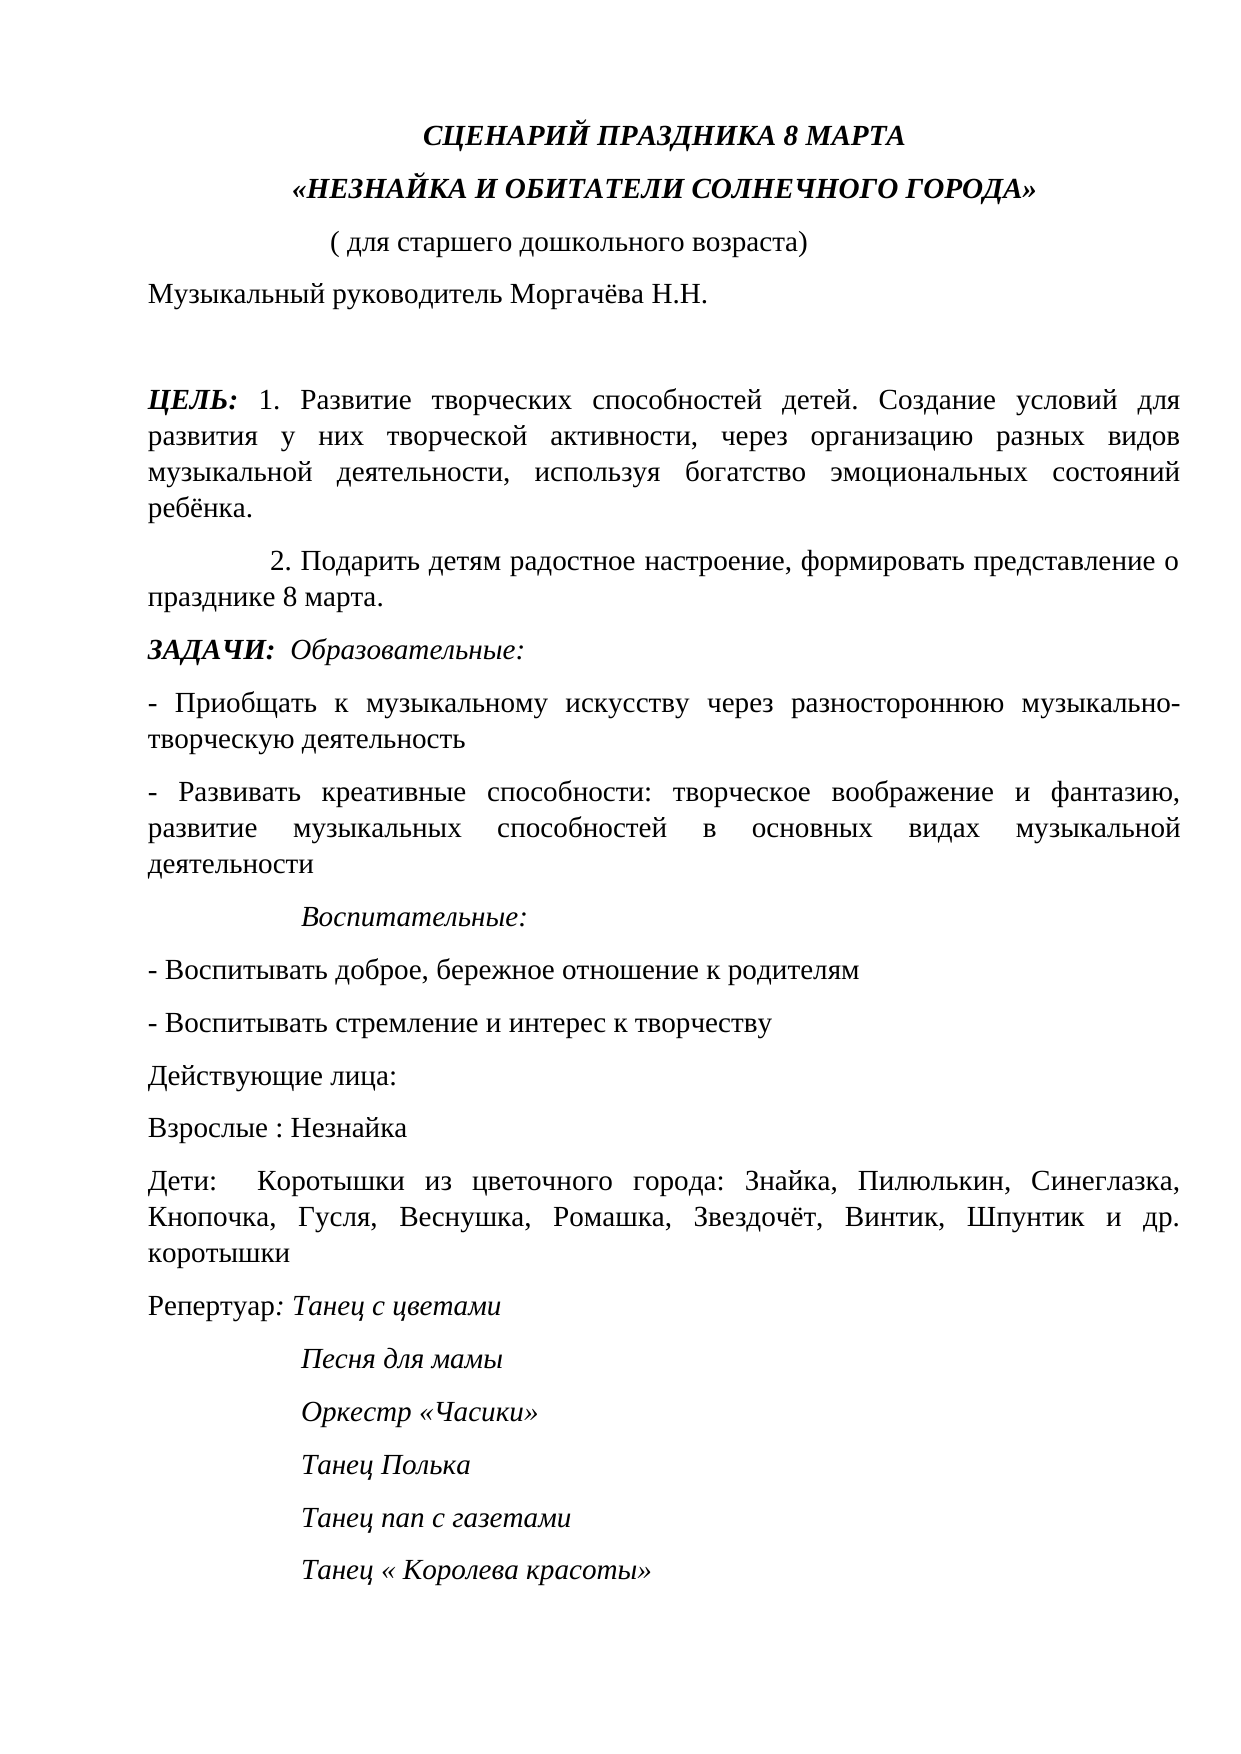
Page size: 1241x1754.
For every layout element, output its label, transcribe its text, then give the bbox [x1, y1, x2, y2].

text СЦЕНАРИЙ ПРАЗДНИКА 8 МАРТА [148, 118, 1181, 152]
text - Развивать креативные способности: творческое воображение и фантазию, развитие музыкальных способностей в основных видах музыкальной деятельности [148, 774, 1181, 880]
text Песня для мамы [148, 1341, 1181, 1375]
text - Приобщать к музыкальному искусству через разностороннюю музыкально- творческую деятельность [148, 685, 1181, 755]
text Танец Полька [148, 1447, 1181, 1480]
text Репертуар: Танец с цветами [148, 1288, 1181, 1322]
text Музыкальный руководитель Моргачёва Н.Н. [148, 277, 1181, 310]
text ЗАДАЧИ: Образовательные: [148, 632, 1181, 666]
text Дети: Коротышки из цветочного города: Знайка, Пилюлькин, Синеглазка, Кнопочка, Гусля, Веснушка, Ромашка, Звездочёт, Винтик, Шпунтик и др. коротышки [148, 1163, 1181, 1269]
text Танец пап с газетами [148, 1500, 1181, 1533]
text ЦЕЛЬ: 1. Развитие творческих способностей детей. Создание условий для развития у них творческой активности, через организацию разных видов музыкальной деятельности, используя богатство эмоциональных состояний ребёнка. [148, 382, 1181, 524]
text ( для старшего дошкольного возраста) [148, 224, 1181, 257]
text Танец « Королева красоты» [148, 1552, 1181, 1586]
text Оркестр «Часики» [148, 1394, 1181, 1428]
text - Воспитывать доброе, бережное отношение к родителям [148, 952, 1181, 986]
text 2. Подарить детям радостное настроение, формировать представление о празднике 8 марта. [148, 543, 1181, 613]
text «НЕЗНАЙКА И ОБИТАТЕЛИ СОЛНЕЧНОГО ГОРОДА» [148, 171, 1181, 204]
text Воспитательные: [148, 899, 1181, 933]
text - Воспитывать стремление и интерес к творчеству [148, 1005, 1181, 1038]
text Взрослые : Незнайка [148, 1111, 1181, 1144]
text Действующие лица: [148, 1058, 1181, 1091]
